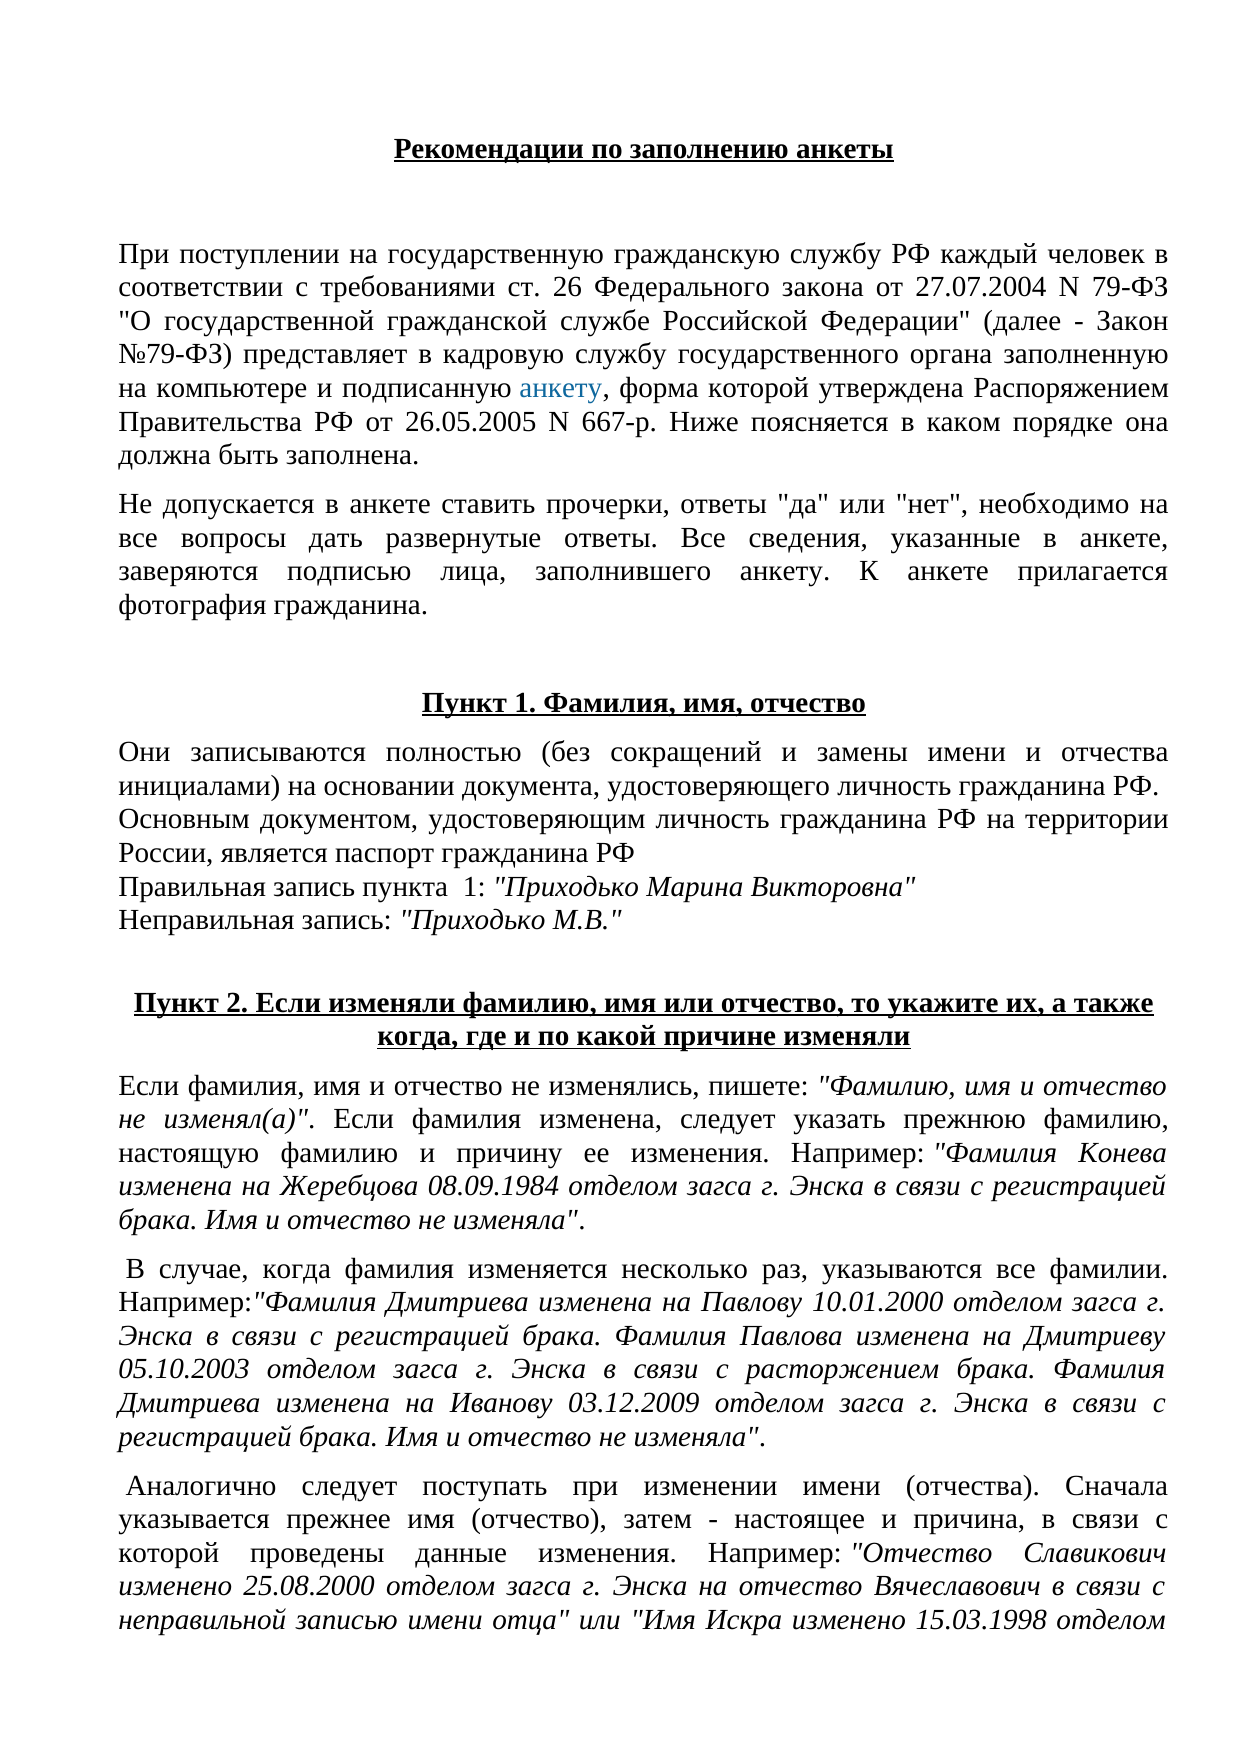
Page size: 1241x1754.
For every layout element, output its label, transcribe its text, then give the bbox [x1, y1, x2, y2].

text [118, 1468, 1169, 1636]
subtitle Рекомендации по заполнению анкеты [118, 118, 1169, 165]
text В случае, когда фамилия изменяется несколько раз, указываются все фамилии. Например:"Фамилия Дмитриева изменена на Павлову 10.01.2000 отделом загса г. Энска в связи с регистрацией брака. Фамилия Павлова изменена на Дмитриеву 05.10.2003 отделом загса г. Энска в связи с расторжением брака. Фамилия Дмитриева изменена на Иванову 03.12.2009 отделом загса г. Энска в связи с регистрацией брака. Имя и отчество не изменяла". [118, 1251, 1169, 1452]
text Если фамилия, имя и отчество не изменялись, пишете: "Фамилию, имя и отчество не изменял(а)". Если фамилия изменена, следует указать прежнюю фамилию, настоящую фамилию и причину ее изменения. Например: "Фамилия Конева изменена на Жеребцова 08.09.1984 отделом загса г. Энска в связи с регистрацией брака. Имя и отчество не изменяла". [118, 1068, 1169, 1235]
text Пункт 1. Фамилия, имя, отчество [118, 685, 1169, 719]
text Пункт 2. Если изменяли фамилию, имя или отчество, то укажите их, а также когда, где и по какой причине изменяли [118, 985, 1169, 1052]
text Они записываются полностью (без сокращений и замены имени и отчества инициалами) на основании документа, удостоверяющего личность гражданина РФ. [118, 734, 1169, 802]
text При поступлении на государственную гражданскую службу РФ каждый человек в соответствии с требованиями ст. 26 Федерального закона от 27.07.2004 N 79-ФЗ "О государственной гражданской службе Российской Федерации" (далее - Закон №79-ФЗ) представляет в кадровую службу государственного органа заполненную на компьютере и подписанную анкету, форма которой утверждена Распоряжением Правительства РФ от 26.05.2005 N 667-р. Ниже поясняется в каком порядке она должна быть заполнена. [118, 236, 1169, 471]
text Неправильная запись: "Приходько М.В." [118, 902, 1169, 936]
text Правильная запись пункта 1: "Приходько Марина Викторовна" [118, 869, 1169, 902]
text Не допускается в анкете ставить прочерки, ответы "да" или "нет", необходимо на все вопросы дать развернутые ответы. Все сведения, указанные в анкете, заверяются подписью лица, заполнившего анкету. К анкете прилагается фотография гражданина. [118, 486, 1169, 621]
text Основным документом, удостоверяющим личность гражданина РФ на территории России, является паспорт гражданина РФ [118, 802, 1169, 869]
